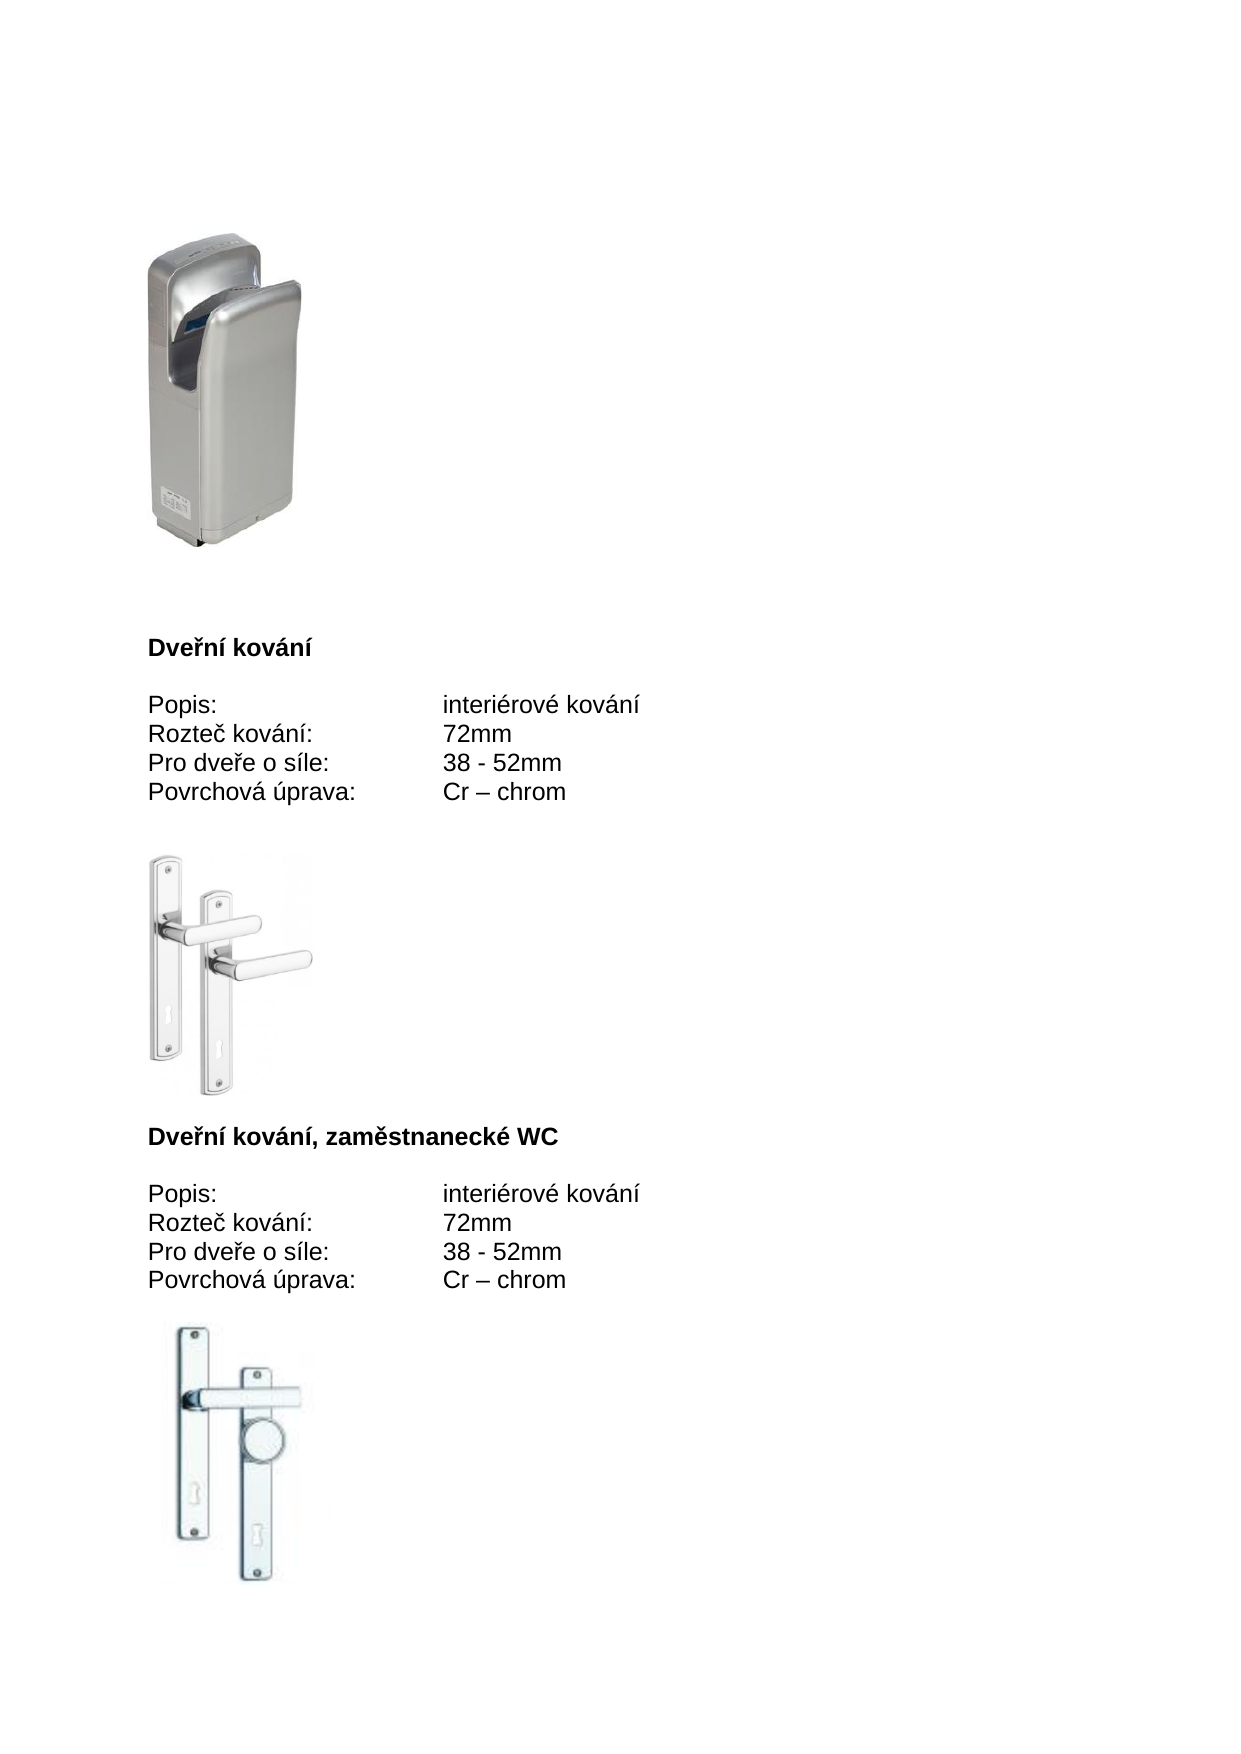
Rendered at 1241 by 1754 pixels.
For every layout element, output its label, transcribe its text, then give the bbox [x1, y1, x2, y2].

picture [147, 1322, 332, 1585]
text Pro dveře o síle: 38 - 52mm [148, 748, 1093, 776]
text Popis: interiérové kování [148, 1179, 1093, 1208]
text Dveřní kování [148, 633, 1093, 661]
text Pro dveře o síle: 38 - 52mm [148, 1236, 1093, 1265]
text Povrchová úprava: Cr – chrom [148, 776, 1093, 805]
text Rozteč kování: 72mm [148, 719, 1093, 748]
text Povrchová úprava: Cr – chrom [148, 1265, 1093, 1294]
picture [148, 854, 313, 1098]
text Dveřní kování, zaměstnanecké WC [148, 1121, 1093, 1150]
text Rozteč kování: 72mm [148, 1208, 1093, 1236]
picture [147, 233, 302, 547]
text Popis: interiérové kování [148, 690, 1093, 719]
